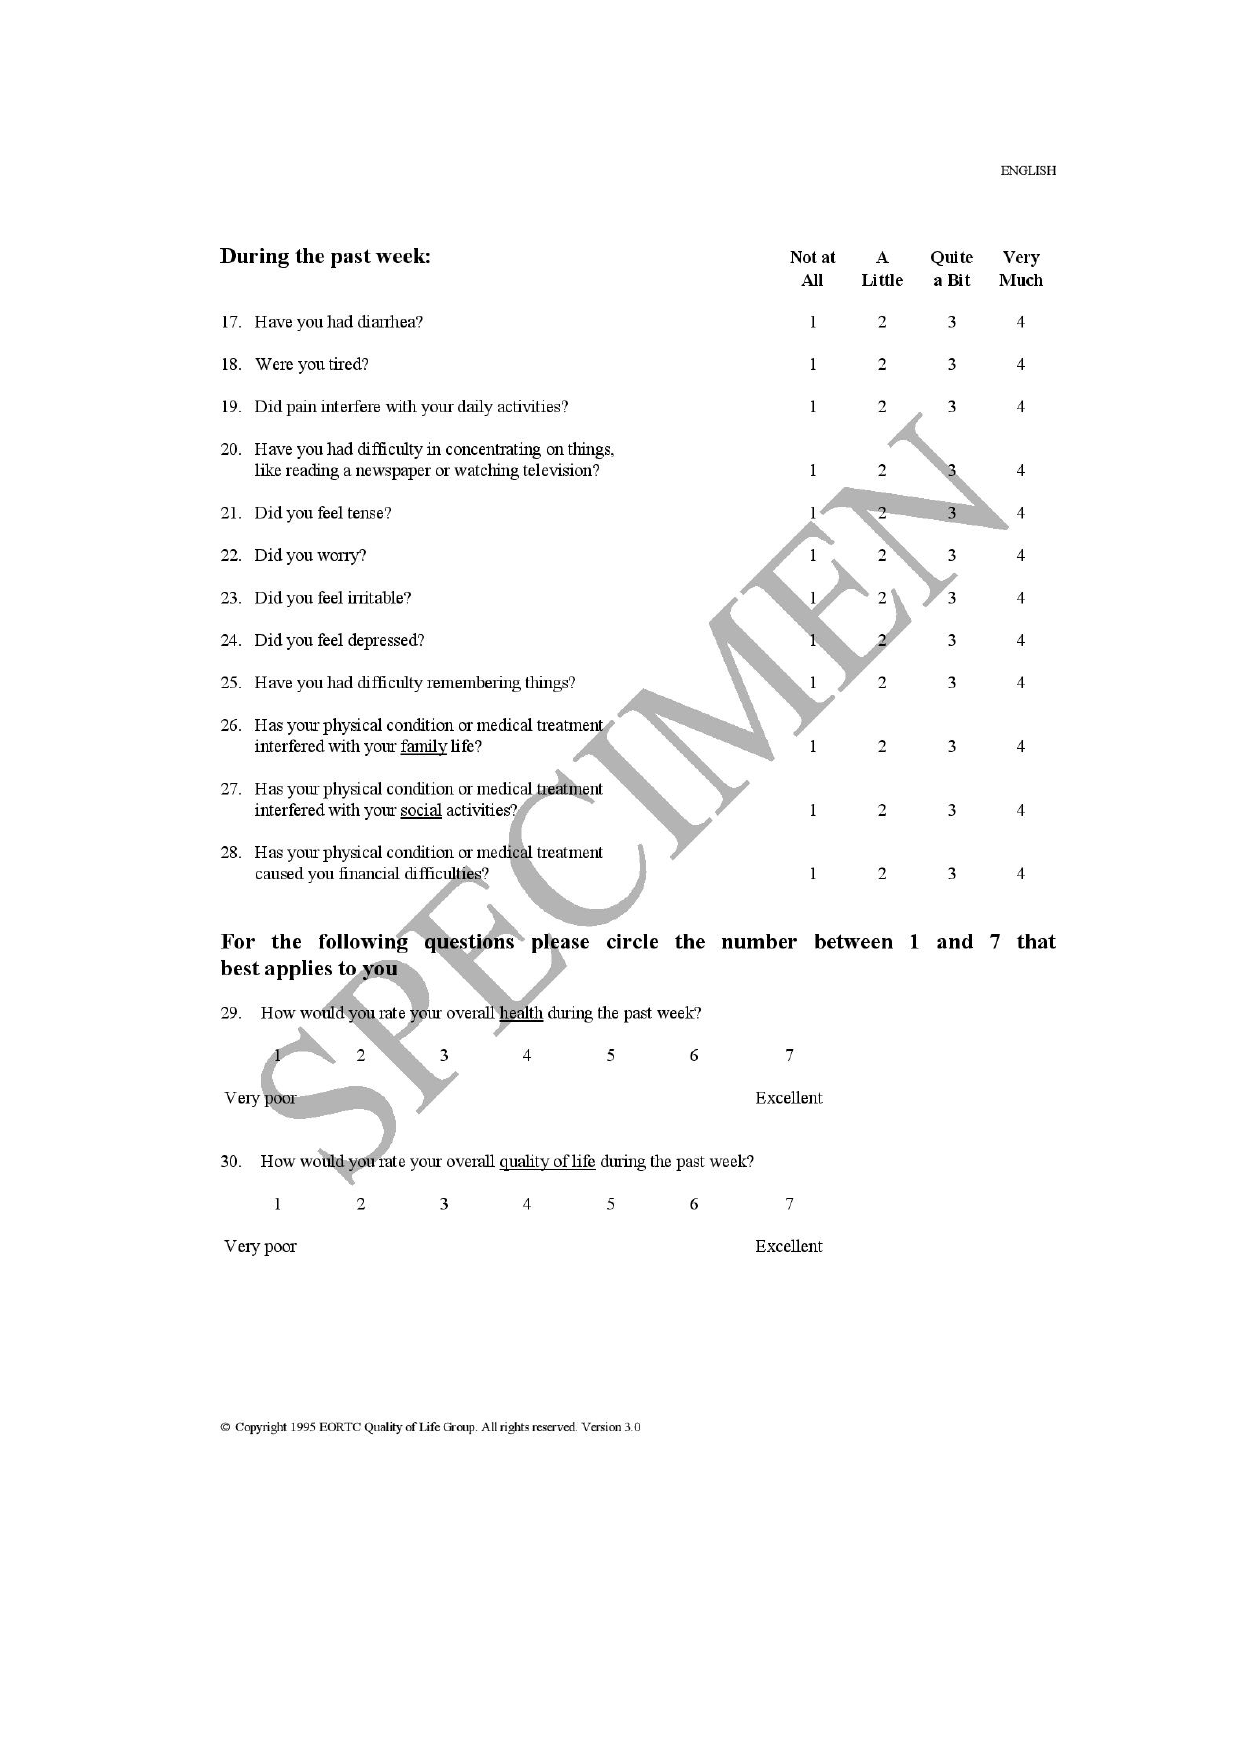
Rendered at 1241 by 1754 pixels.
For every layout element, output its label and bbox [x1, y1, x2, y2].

picture [150, 150, 1125, 1450]
